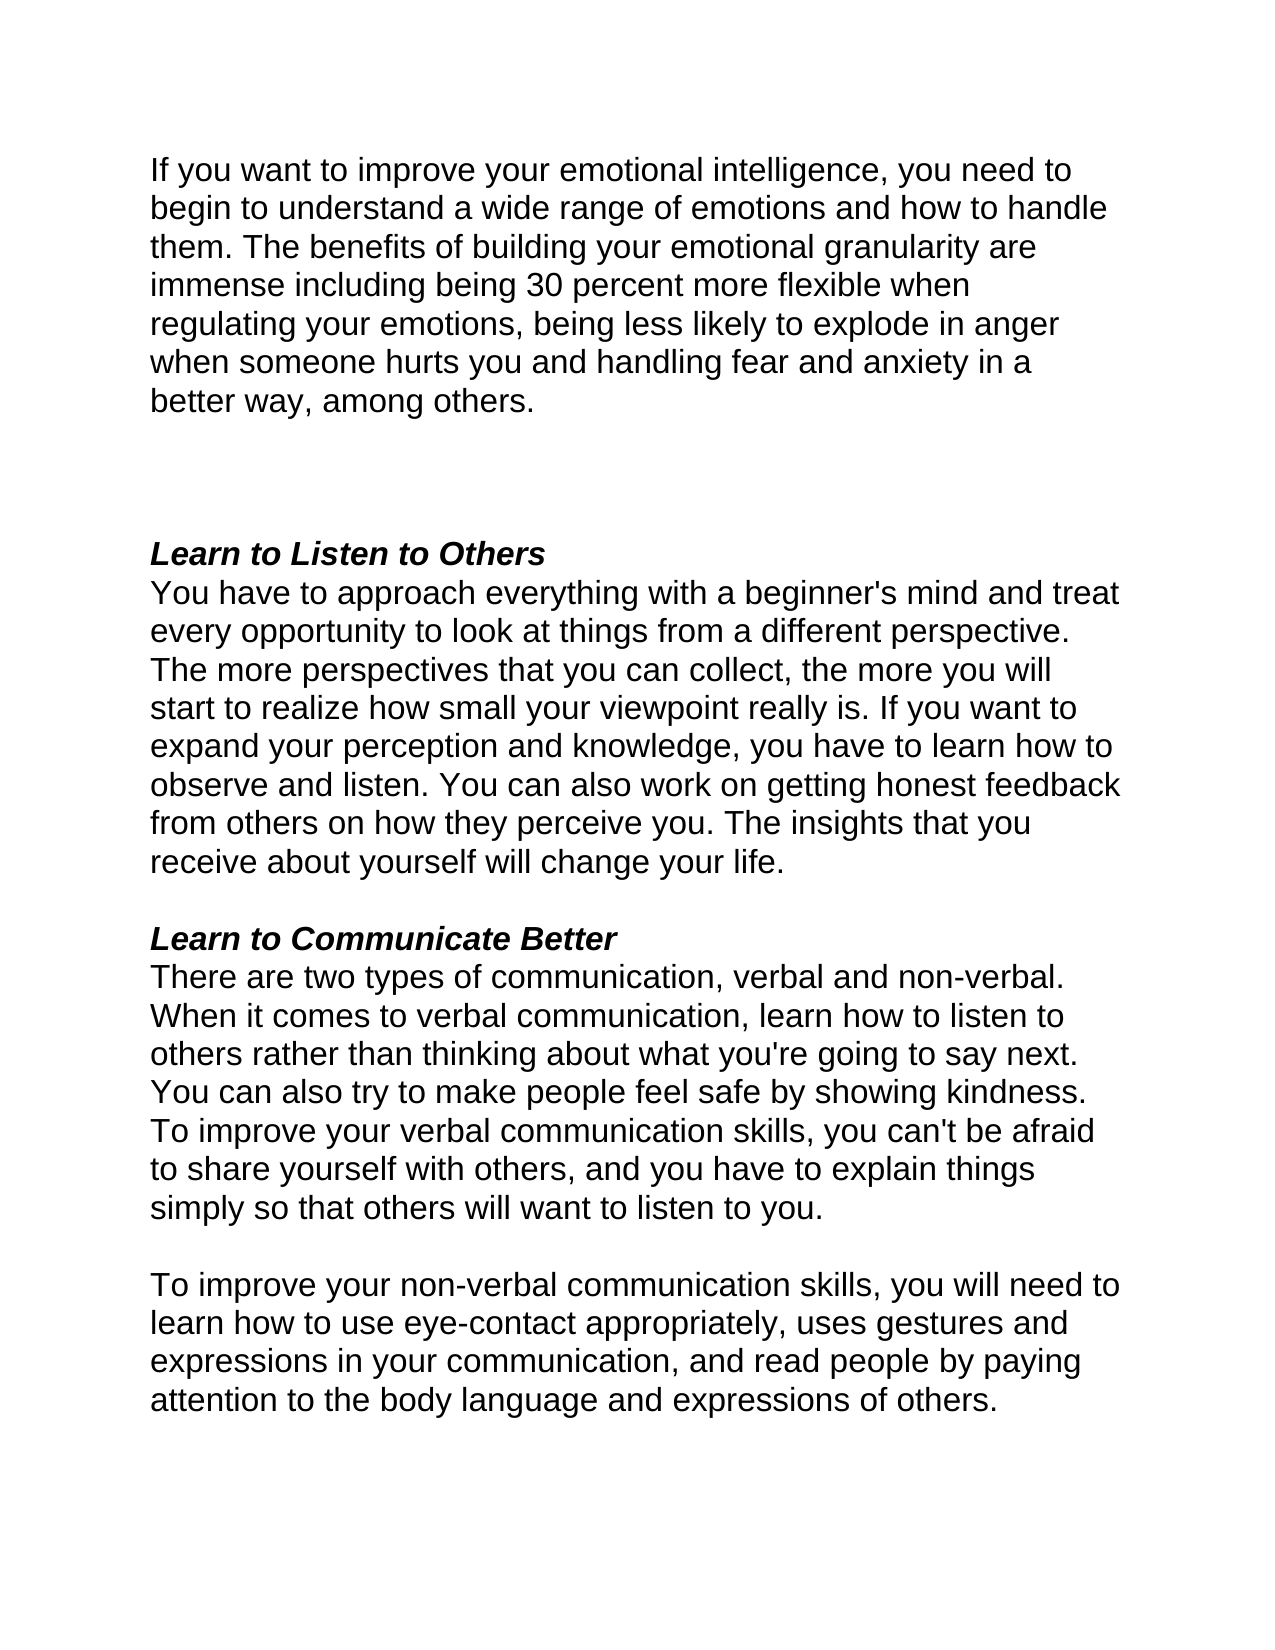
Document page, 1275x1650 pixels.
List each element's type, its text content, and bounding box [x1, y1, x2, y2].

text Learn to Listen to Others [150, 534, 1125, 573]
text If you want to improve your emotional intelligence, you need to begin to understand a wide range of emotions and how to handle them. The benefits of building your emotional granularity are immense including being 30 percent more flexible when regulating your emotions, being less likely to explode in anger when someone hurts you and handling fear and anxiety in a better way, among others. [150, 150, 1125, 419]
text There are two types of communication, verbal and non-verbal. When it comes to verbal communication, learn how to listen to others rather than thinking about what you're going to say next. You can also try to make people feel safe by showing kindness. To improve your verbal communication skills, you can't be afraid to share yourself with others, and you have to explain things simply so that others will want to listen to you. [150, 957, 1125, 1226]
text Learn to Communicate Better [150, 919, 1125, 957]
text To improve your non-verbal communication skills, you will need to learn how to use eye-contact appropriately, uses gestures and expressions in your communication, and read people by paying attention to the body language and expressions of others. [150, 1265, 1125, 1418]
text You have to approach everything with a beginner's mind and treat every opportunity to look at things from a different perspective. The more perspectives that you can collect, the more you will start to realize how small your viewpoint really is. If you want to expand your perception and knowledge, you have to learn how to observe and listen. You can also work on getting honest feedback from others on how they perceive you. The insights that you receive about yourself will change your life. [150, 573, 1125, 880]
